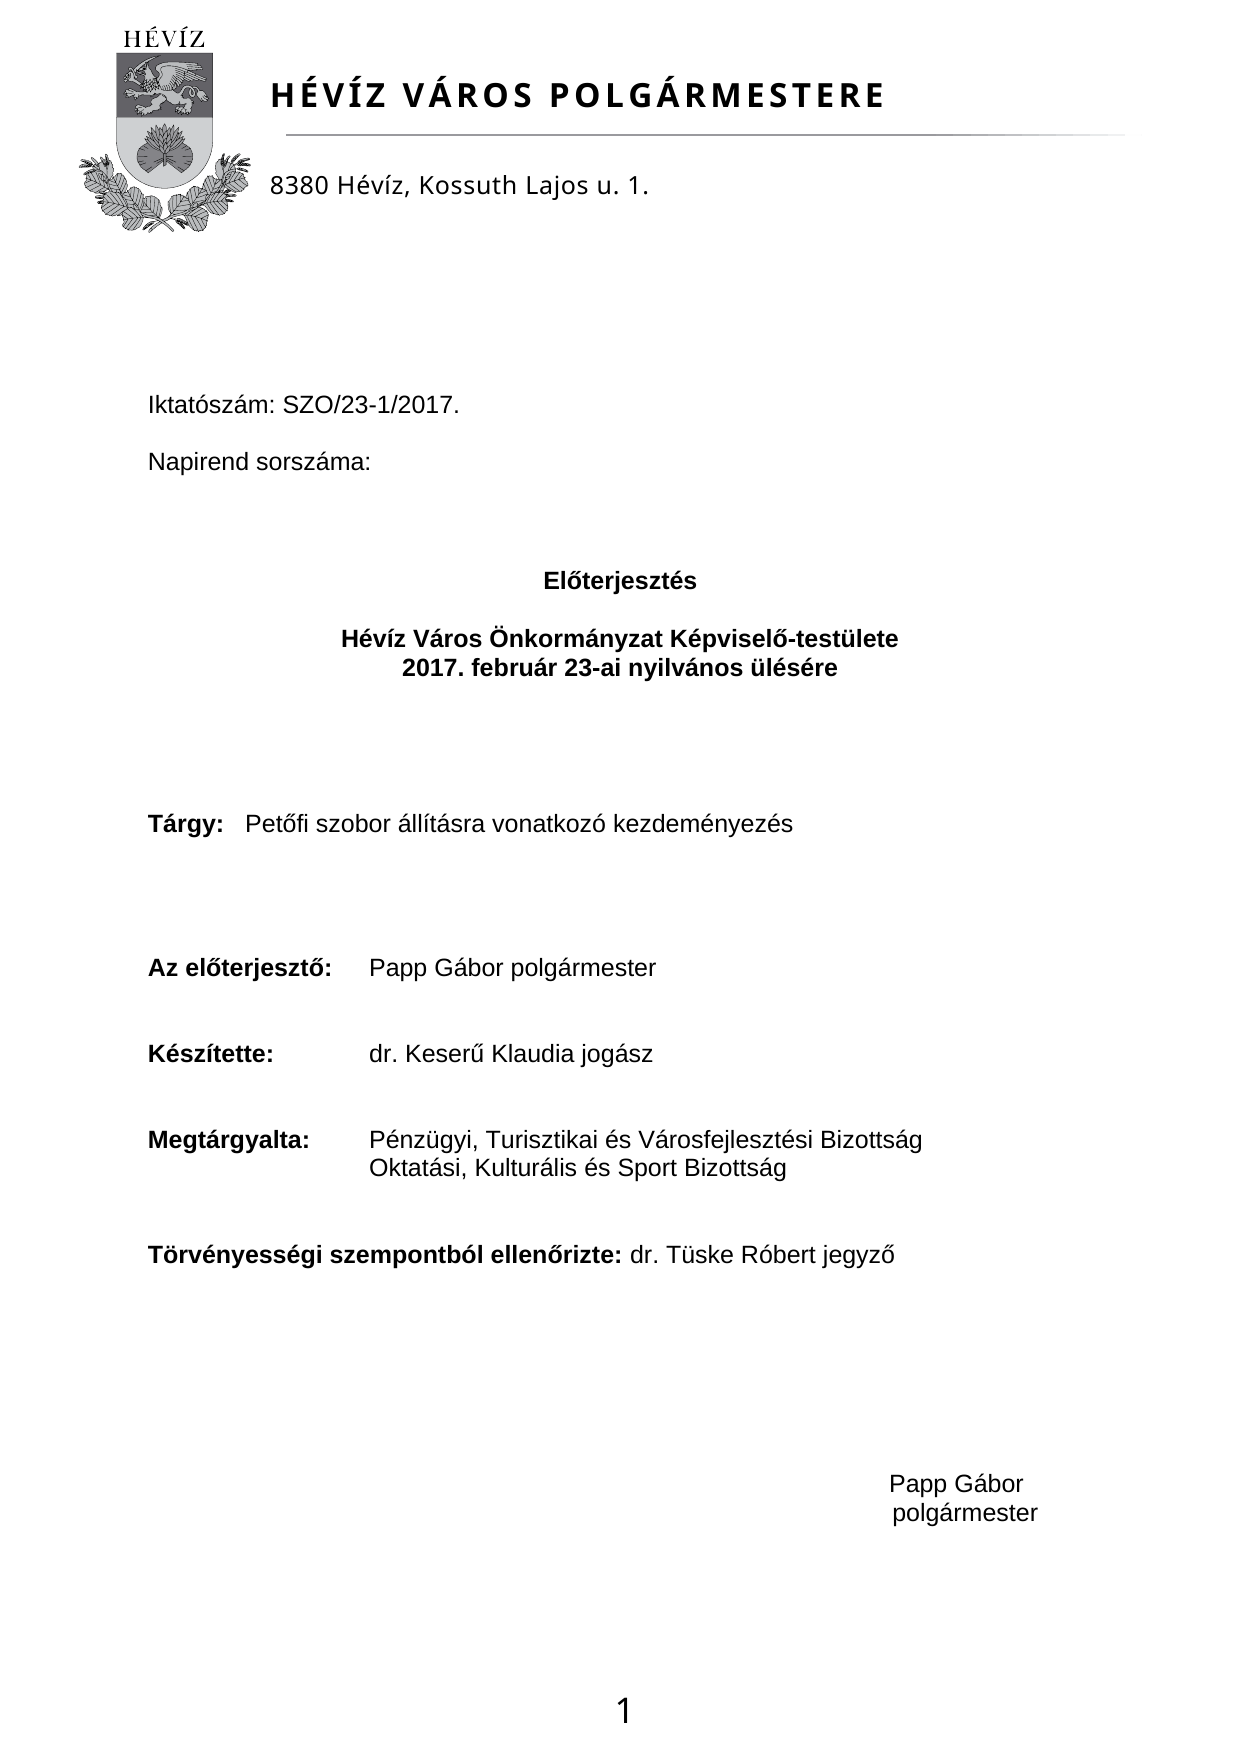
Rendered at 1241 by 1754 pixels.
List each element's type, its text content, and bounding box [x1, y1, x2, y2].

text polgármester [148, 1498, 1093, 1526]
text Megtárgyalta: Pénzügyi, Turisztikai és Városfejlesztési Bizottság [148, 1125, 1093, 1153]
text Az előterjesztő: polgármester [148, 953, 1093, 982]
text Papp Gábor [148, 1469, 1093, 1498]
text Hévíz Város Önkormányzat Képviselő-testülete [148, 624, 1093, 653]
text 8380 Hévíz, Kossuth Lajos u. 1. [227, 168, 1093, 202]
text Előterjesztés [148, 566, 1093, 595]
text 8380 Hévíz, Kossuth Lajos u. 1. [148, 168, 217, 202]
text HÉVÍZ VÁROS POLGÁRMESTERE [213, 72, 1093, 117]
text Oktatási, Kulturális és Sport Bizottság [295, 1153, 1093, 1182]
text Iktatószám: SZO/23-1/2017. [148, 389, 1093, 418]
text 2017. február 23-ai nyilvános ülésére [148, 653, 1093, 681]
text Készítette: dr. Keserű Klaudia jogász [148, 1039, 1093, 1068]
text Törvényességi szempontból ellenőrizte: dr. Tüske Róbert jegyző [148, 1240, 1093, 1268]
text Tárgy: Petőfi szobor állításra vonatkozó kezdeményezés [148, 809, 1093, 838]
text Napirend sorszáma: [148, 447, 1093, 476]
